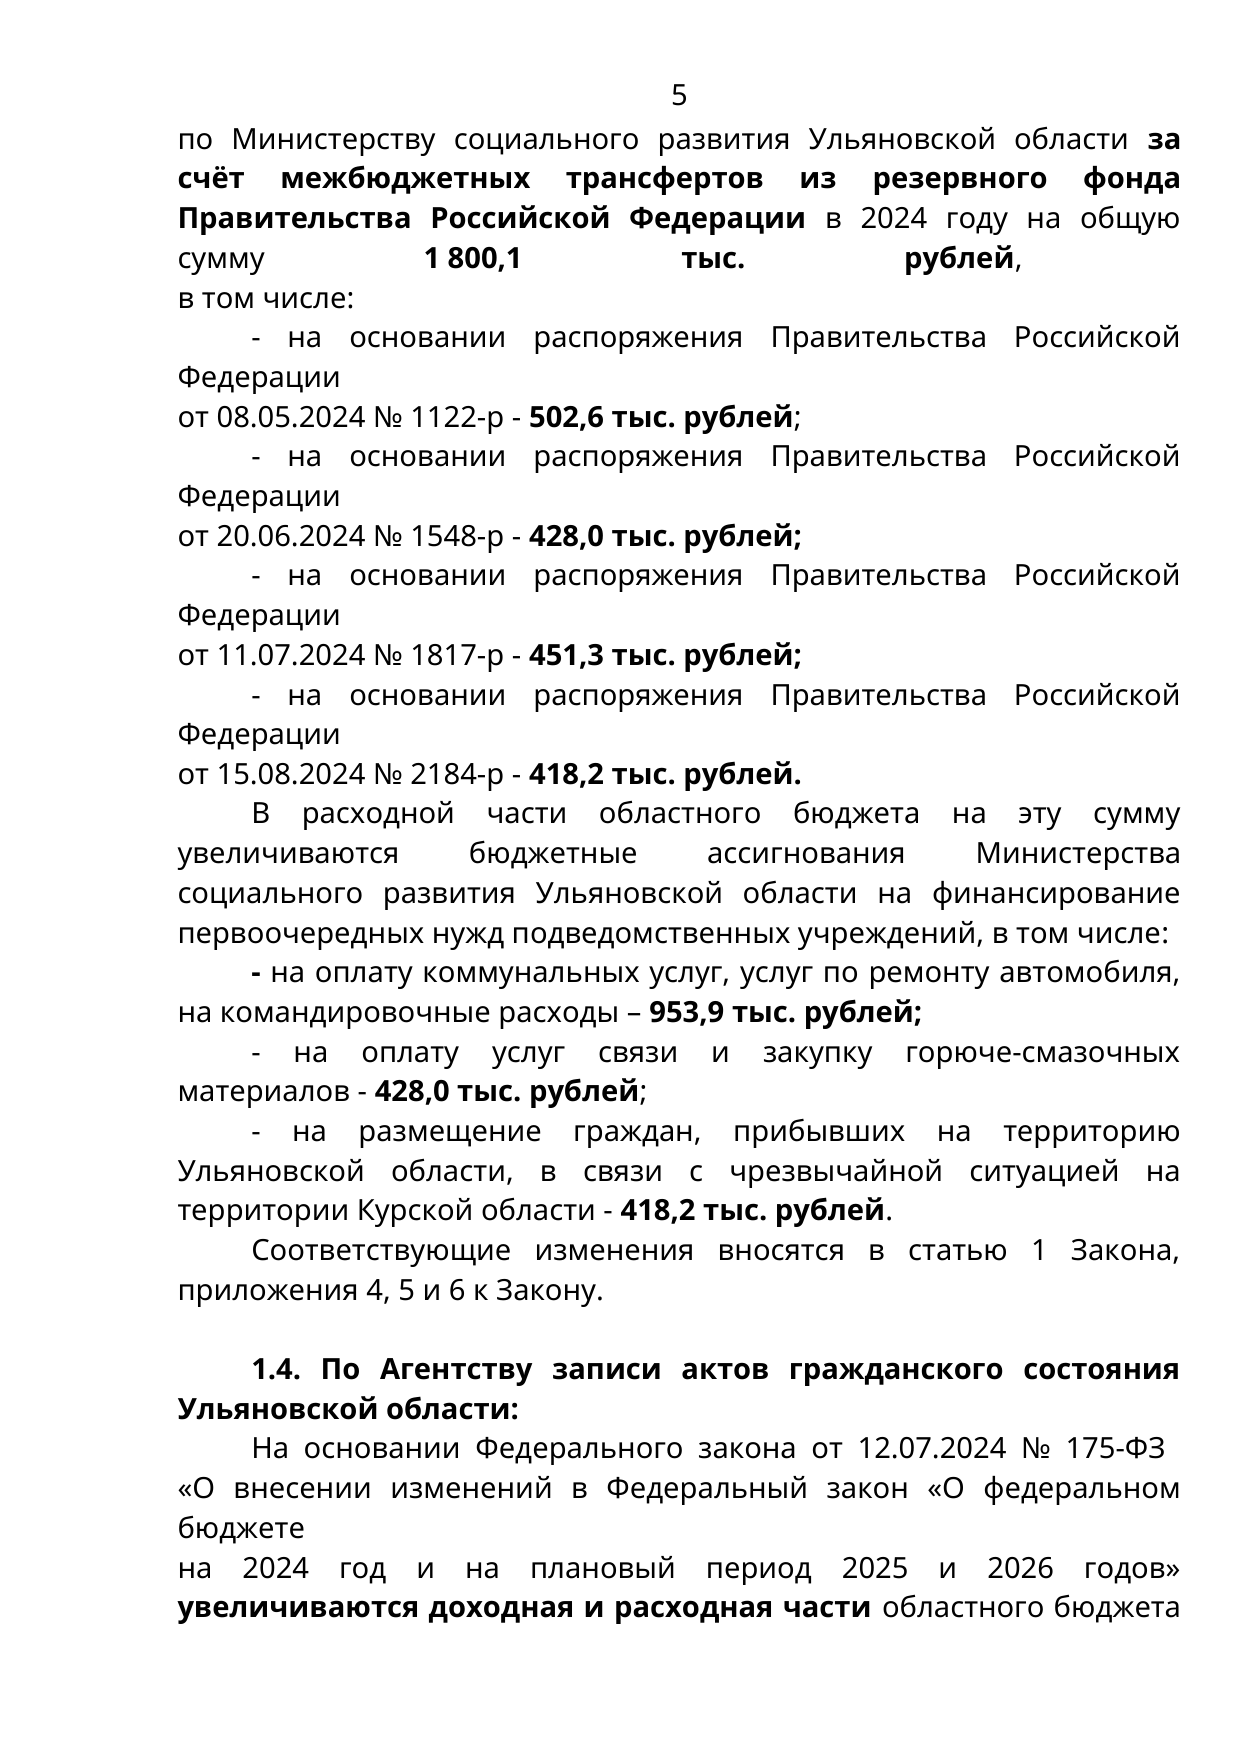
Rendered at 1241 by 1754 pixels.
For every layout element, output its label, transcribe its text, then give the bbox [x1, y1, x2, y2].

text В расходной части областного бюджета на эту сумму увеличиваются бюджетные ассигнования Министерства социального развития Ульяновской области на финансирование первоочередных нужд подведомственных учреждений, в том числе: [177, 793, 1181, 952]
text - на основании распоряжения Правительства Российской Федерации от 15.08.2024 № 2184-р - 418,2 тыс. рублей. [177, 674, 1181, 793]
text - на размещение граждан, прибывших на территорию Ульяновской области, в связи с чрезвычайной ситуацией на территории Курской области - 418,2 тыс. рублей. [177, 1110, 1181, 1229]
text - на основании распоряжения Правительства Российской Федерации от 08.05.2024 № 1122-р - 502,6 тыс. рублей; [177, 317, 1181, 436]
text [177, 1428, 1181, 1626]
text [177, 118, 1181, 317]
text 1.4. По Агентству записи актов гражданского состояния Ульяновской области: [177, 1348, 1181, 1428]
text - на оплату коммунальных услуг, услуг по ремонту автомобиля, на командировочные расходы – 953,9 тыс. рублей; [177, 952, 1181, 1031]
text Соответствующие изменения вносятся в статью 1 Закона, приложения 4, 5 и 6 к Закону. [177, 1229, 1181, 1309]
text - на основании распоряжения Правительства Российской Федерации от 11.07.2024 № 1817-р - 451,3 тыс. рублей; [177, 555, 1181, 674]
text - на основании распоряжения Правительства Российской Федерации от 20.06.2024 № 1548-р - 428,0 тыс. рублей; [177, 436, 1181, 555]
text - на оплату услуг связи и закупку горюче-смазочных материалов - 428,0 тыс. рублей; [177, 1031, 1181, 1110]
